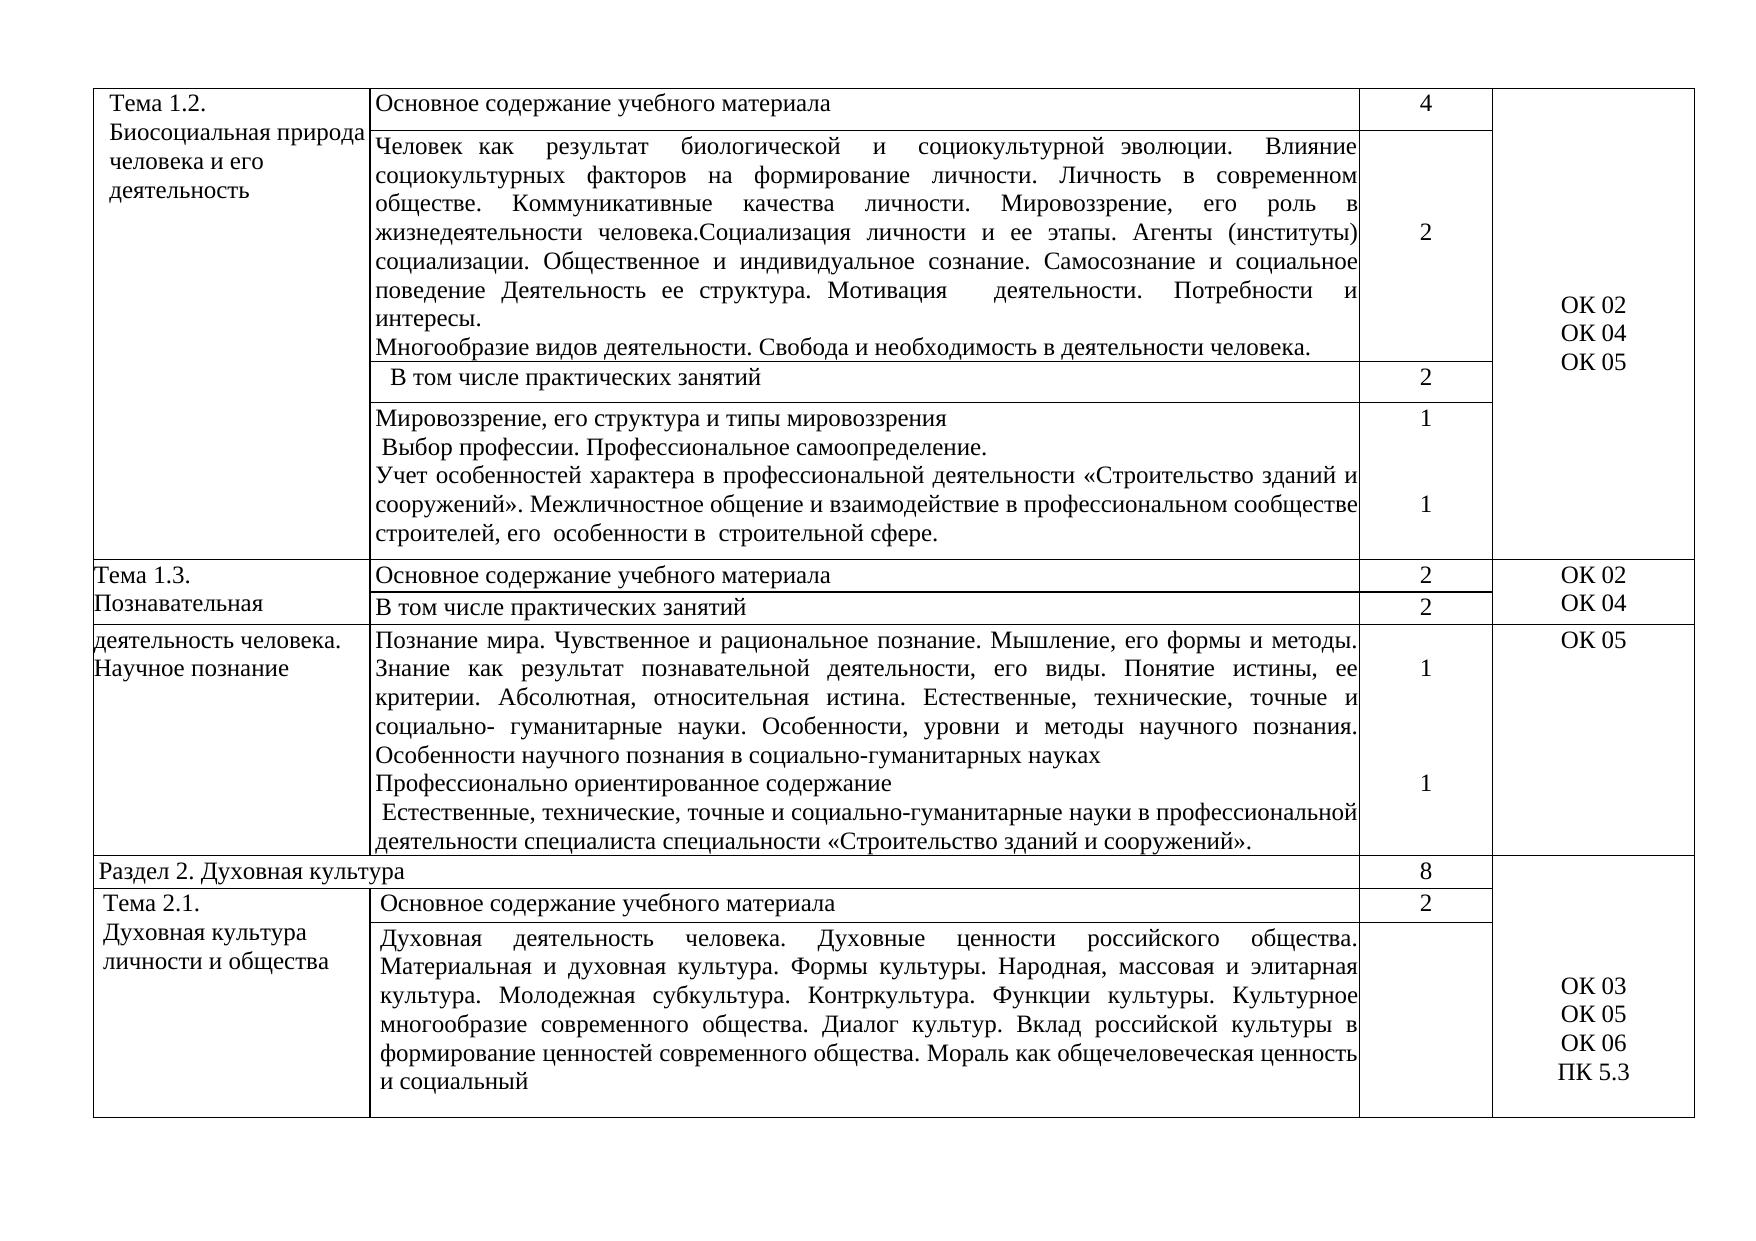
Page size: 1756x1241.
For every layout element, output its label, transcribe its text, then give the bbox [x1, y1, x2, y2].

table_cell Тема 2.1. Духовная культура личности и общества [94, 889, 369, 1117]
table_cell 2 [1360, 560, 1492, 591]
table_cell 2 [1360, 889, 1492, 922]
table_header 4 [1360, 89, 1492, 130]
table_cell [371, 923, 1359, 1117]
table_cell Тема 1.3. Познавательная [94, 560, 369, 624]
table_cell 2 [1360, 131, 1492, 361]
table_cell 2 [1360, 593, 1492, 624]
table_cell Основное содержание учебного материала [371, 560, 1359, 591]
table_cell ОК 05 [1493, 625, 1694, 855]
table_cell 2 [1360, 362, 1492, 402]
table_cell В том числе практических занятий [371, 593, 1359, 624]
table_cell ОК 03 ОК 05 ОК 06 ПК 5.3 [1493, 856, 1694, 1117]
table_cell 8 [1360, 856, 1492, 887]
table_cell ОК 02 ОК 04 [1493, 560, 1694, 624]
table_cell Основное содержание учебного материала [371, 889, 1359, 922]
table_cell Мировоззрение, его структура и типы мировоззрения Выбор профессии. Профессиональное самоопределение. Учет особенностей характера в профессиональной деятельности «Строительство зданий и сооружений». Межличностное общение и взаимодействие в профессиональном сообществе строителей, его особенности в строительной сфере. [371, 403, 1359, 559]
table_header Тема 1.2. Биосоциальная природа человека и его деятельность [94, 89, 369, 559]
table_header ОК 02 ОК 04 ОК 05 [1493, 89, 1694, 559]
table_cell Раздел 2. Духовная культура [94, 856, 1359, 887]
table_cell [1360, 923, 1492, 1117]
table_cell Познание мира. Чувственное и рациональное познание. Мышление, его формы и методы. Знание как результат познавательной деятельности, его виды. Понятие истины, ее критерии. Абсолютная, относительная истина. Естественные, технические, точные и социально- гуманитарные науки. Особенности, уровни и методы научного познания. Особенности научного познания в социально-гуманитарных науках Профессионально ориентированное содержание Естественные, технические, точные и социально-гуманитарные науки в профессиональной деятельности специалиста специальности «Строительство зданий и сооружений». [371, 625, 1359, 855]
table_cell В том числе практических занятий [371, 362, 1359, 402]
table_header Основное содержание учебного материала [371, 89, 1359, 130]
table_cell деятельность человека. Научное познание [94, 625, 369, 855]
table_cell Человек как результат биологической и социокультурной эволюции. Влияние социокультурных факторов на формирование личности. Личность в современном обществе. Коммуникативные качества личности. Мировоззрение, его роль в жизнедеятельности человека.Социализация личности и ее этапы. Агенты (институты) социализации. Общественное и индивидуальное сознание. Самосознание и социальное поведение Деятельность ее структура. Мотивация деятельности. Потребности и интересы. Многообразие видов деятельности. Свобода и необходимость в деятельности человека. [371, 131, 1359, 361]
table_cell 1 1 [1360, 403, 1492, 559]
table_cell 1 1 [1360, 625, 1492, 855]
